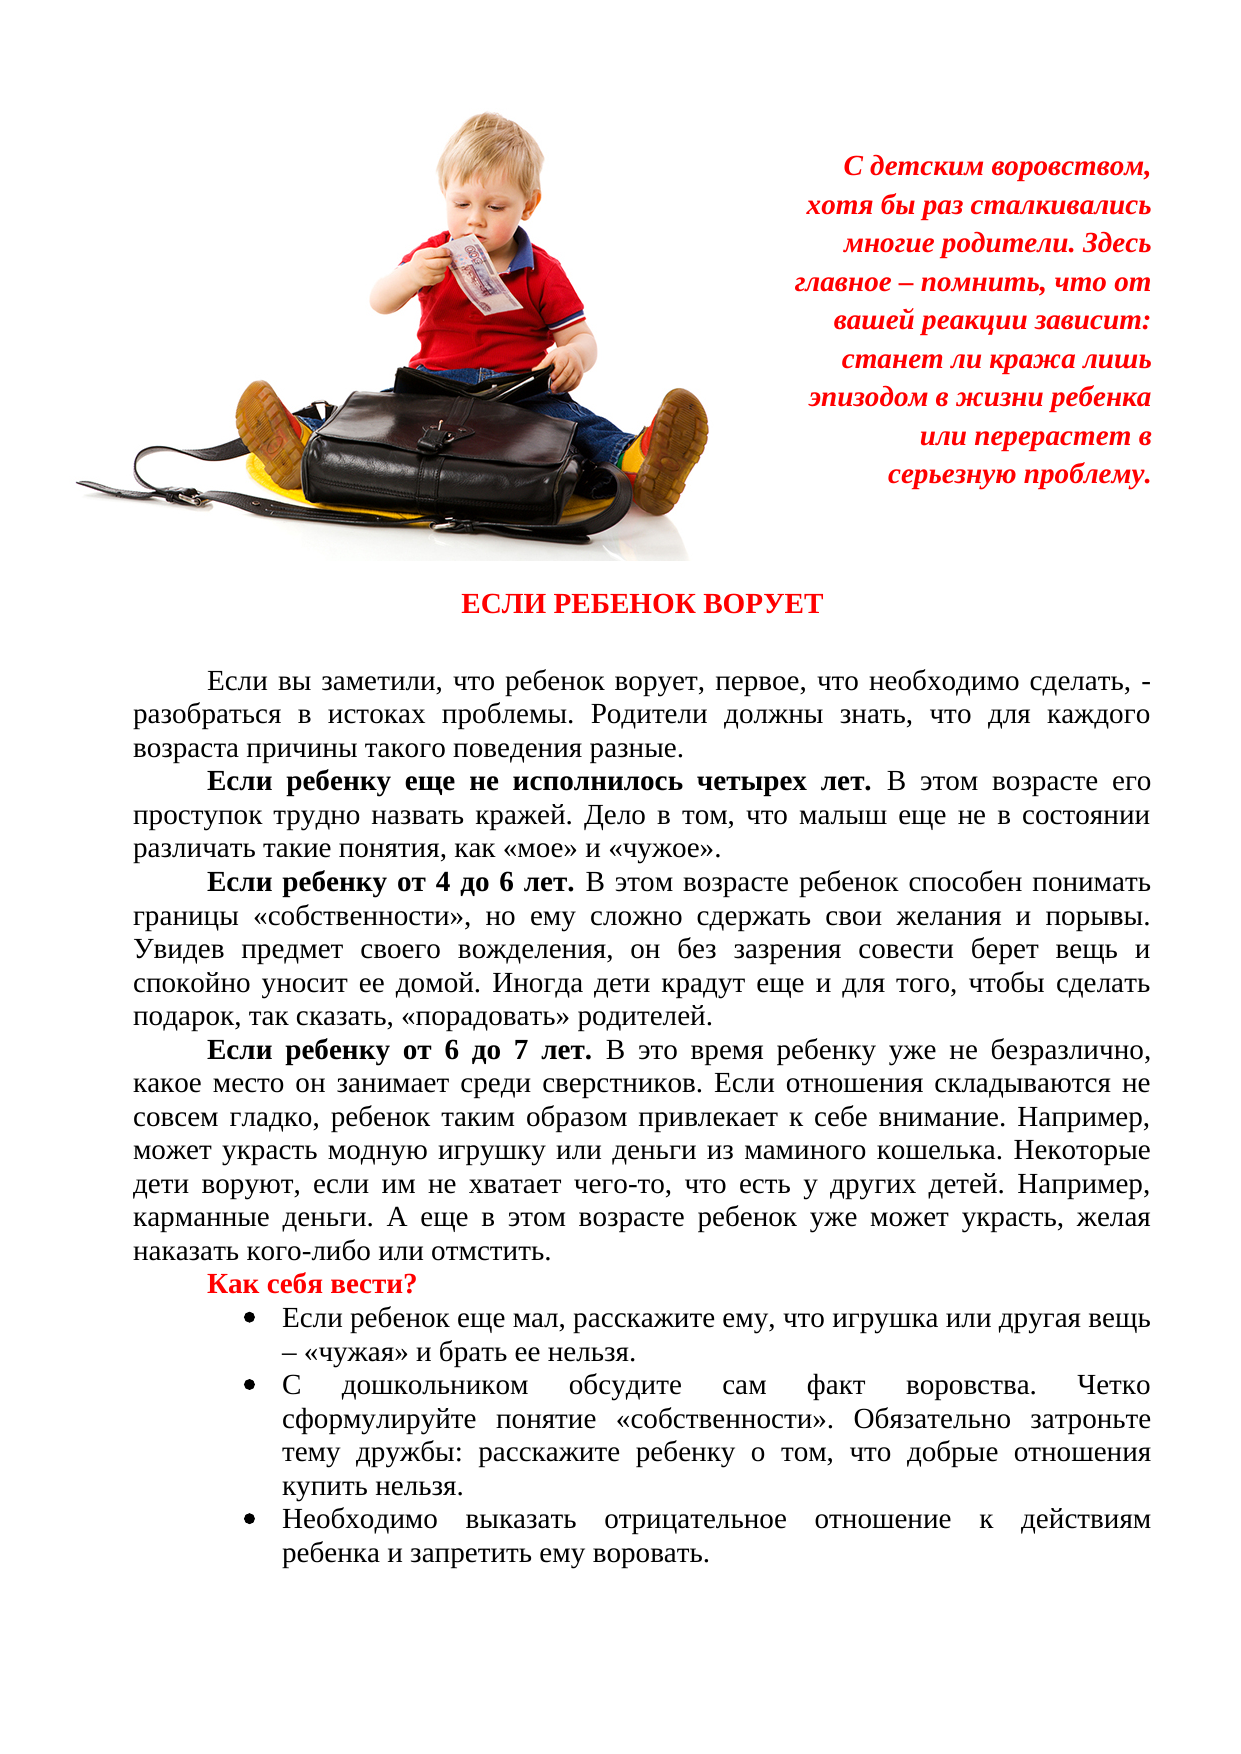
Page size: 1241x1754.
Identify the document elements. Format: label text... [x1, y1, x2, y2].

text ЕСЛИ РЕБЕНОК ВОРУЕТ [133, 586, 1152, 619]
text Если ребенку от 6 до 7 лет. В это время ребенку уже не безразлично, какое место он занимает среди сверстников. Если отношения складываются не совсем гладко, ребенок таким образом привлекает к себе внимание. Например, может украсть модную игрушку или деньги из маминого кошелька. Некоторые дети воруют, если им не хватает чего-то, что есть у других детей. Например, карманные деньги. А еще в этом возрасте ребенок уже может украсть, желая наказать кого-либо или отмстить. [133, 1032, 1152, 1267]
text Как себя вести? [133, 1267, 1152, 1300]
text Если ребенку еще не исполнилось четырех лет. В этом возрасте его проступок трудно назвать кражей. Дело в том, что малыш еще не в состоянии различать такие понятия, как «мое» и «чужое». [133, 763, 1152, 864]
text Если вы заметили, что ребенок ворует, первое, что необходимо сделать, - разобраться в истоках проблемы. Родители должны знать, что для каждого возраста причины такого поведения разные. [133, 663, 1152, 763]
list Если ребенок еще мал, расскажите ему, что игрушка или другая вещь – «чужая» и брать ее нельзя. [244, 1300, 1152, 1367]
picture [53, 45, 765, 561]
list С дошкольником обсудите сам факт воровства. Четко сформулируйте понятие «собственности». Обязательно затроньте тему дружбы: расскажите ребенку о том, что добрые отношения купить нельзя. [244, 1367, 1152, 1502]
text С детским воровством, хотя бы раз сталкивались многие родители. Здесь главное – помнить, что от вашей реакции зависит: станет ли кража лишь эпизодом в жизни ребенка или перерастет в серьезную проблему. [765, 148, 1152, 490]
text Если ребенку от 4 до 6 лет. В этом возрасте ребенок способен понимать границы «собственности», но ему сложно сдержать свои желания и порывы. Увидев предмет своего вожделения, он без зазрения совести берет вещь и спокойно уносит ее домой. Иногда дети крадут еще и для того, чтобы сделать подарок, так сказать, «порадовать» родителей. [133, 864, 1152, 1032]
list Необходимо выказать отрицательное отношение к действиям ребенка и запретить ему воровать. [244, 1502, 1152, 1569]
